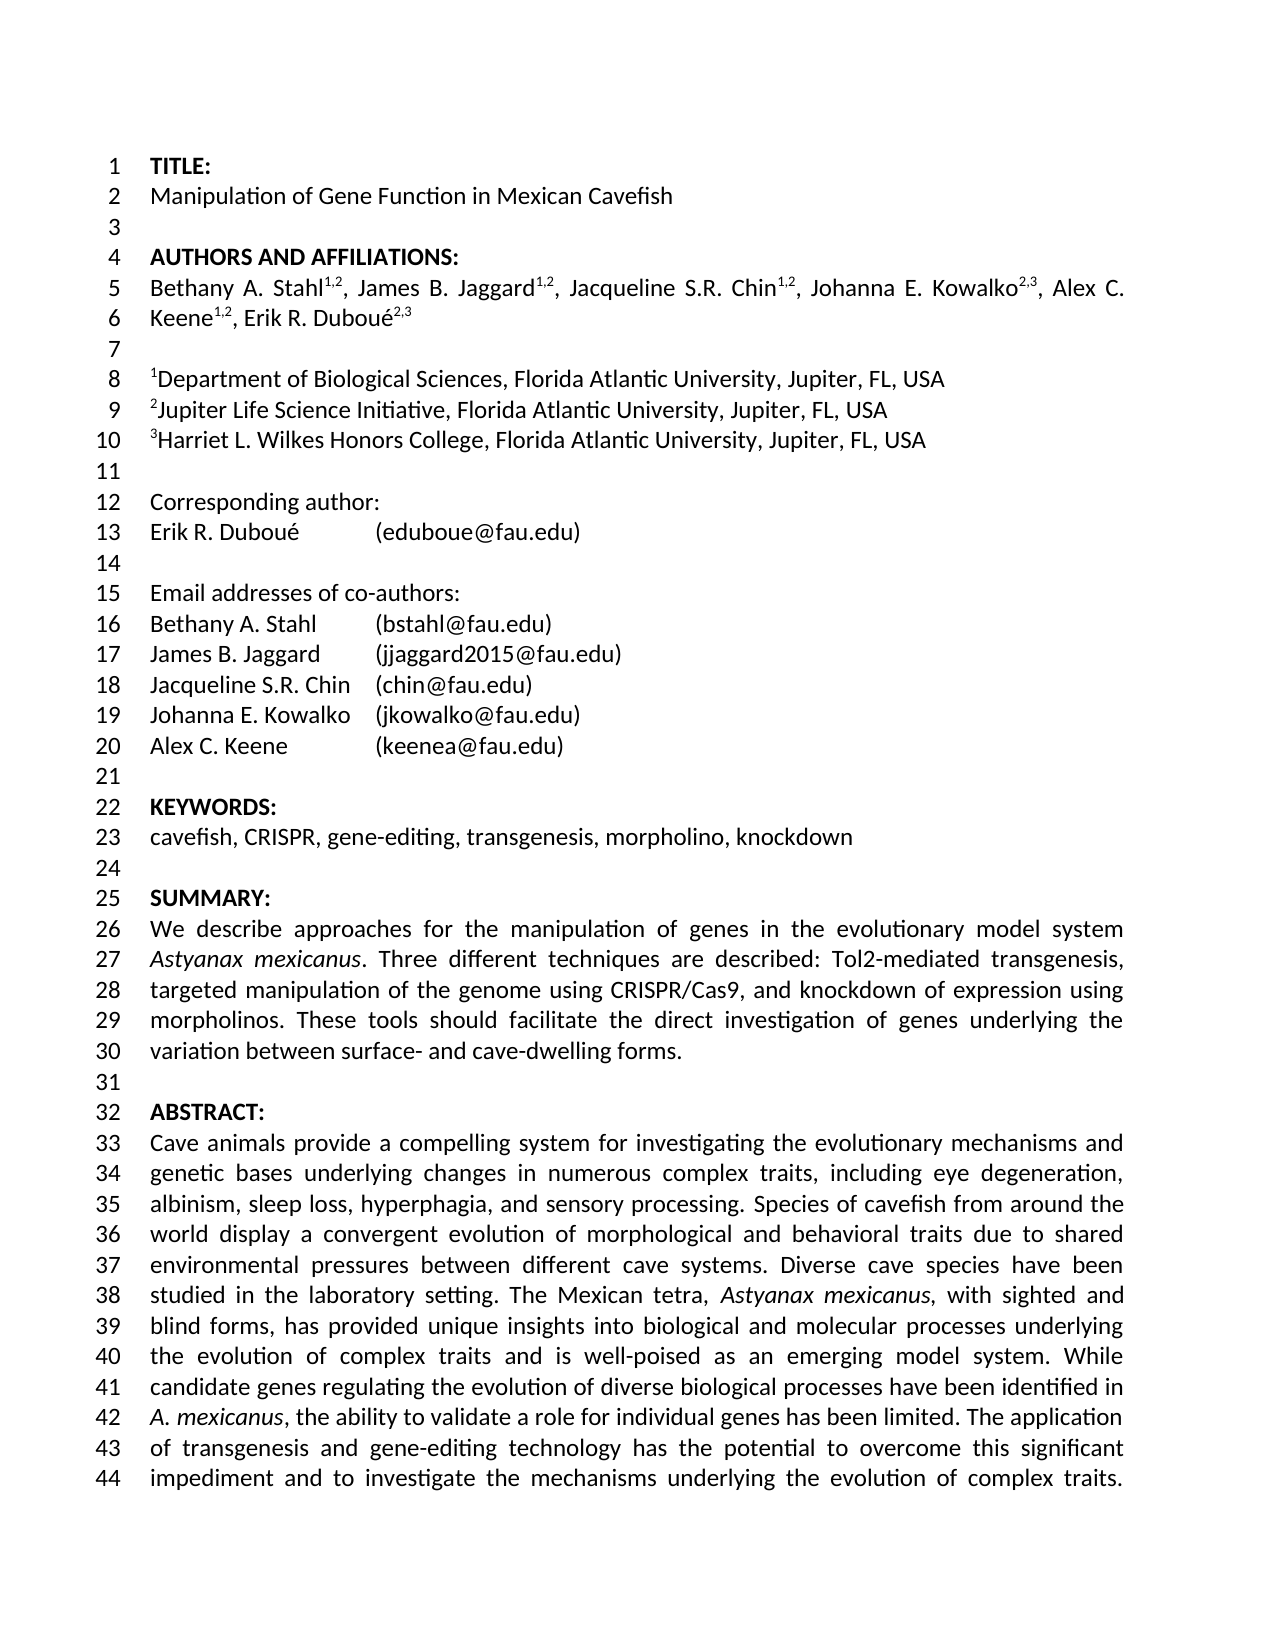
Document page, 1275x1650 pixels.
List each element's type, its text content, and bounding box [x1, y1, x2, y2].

text ABSTRACT: [150, 1096, 1125, 1127]
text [150, 1188, 1125, 1493]
text 2Jupiter Life Science Initiative, Florida Atlantic University, Jupiter, FL, USA [150, 394, 1125, 425]
text Jacqueline S.R. Chin (chin@fau.edu) [150, 669, 1125, 699]
text Alex C. Keene (keenea@fau.edu) [150, 730, 1125, 760]
text AUTHORS AND AFFILIATIONS: [150, 242, 1125, 272]
text 3Harriet L. Wilkes Honors College, Florida Atlantic University, Jupiter, FL, USA [150, 425, 1125, 455]
text 1Department of Biological Sciences, Florida Atlantic University, Jupiter, FL, USA [150, 364, 1125, 394]
text Bethany A. Stahl (bstahl@fau.edu) [150, 608, 1125, 638]
text Johanna E. Kowalko (jkowalko@fau.edu) [150, 699, 1125, 730]
text KEYWORDS: [150, 791, 1125, 821]
text SUMMARY: [150, 882, 1125, 913]
text Bethany A. Stahl1,2, James B. Jaggard1,2, Jacqueline S.R. Chin1,2, Johanna E. Kowalko2,3, Alex C. Keene1,2, Erik R. Duboué2,3 [150, 272, 1125, 333]
text TITLE: [150, 150, 1125, 181]
text James B. Jaggard (jjaggard2015@fau.edu) [150, 638, 1125, 669]
text cavefish, CRISPR, gene-editing, transgenesis, morpholino, knockdown [150, 821, 1125, 852]
text Erik R. Duboué (eduboue@fau.edu) [150, 516, 1125, 547]
text We describe approaches for the manipulation of genes in the evolutionary model system Astyanax mexicanus. Three different techniques are described: Tol2-mediated transgenesis, targeted manipulation of the genome using CRISPR/Cas9, and knockdown of expression using morpholinos. These tools should facilitate the direct investigation of genes underlying the variation between surface- and cave-dwelling forms. [150, 913, 1125, 1066]
text Corresponding author: [150, 486, 1125, 516]
text Manipulation of Gene Function in Mexican Cavefish [150, 181, 1125, 211]
text Email addresses of co-authors: [150, 577, 1125, 608]
